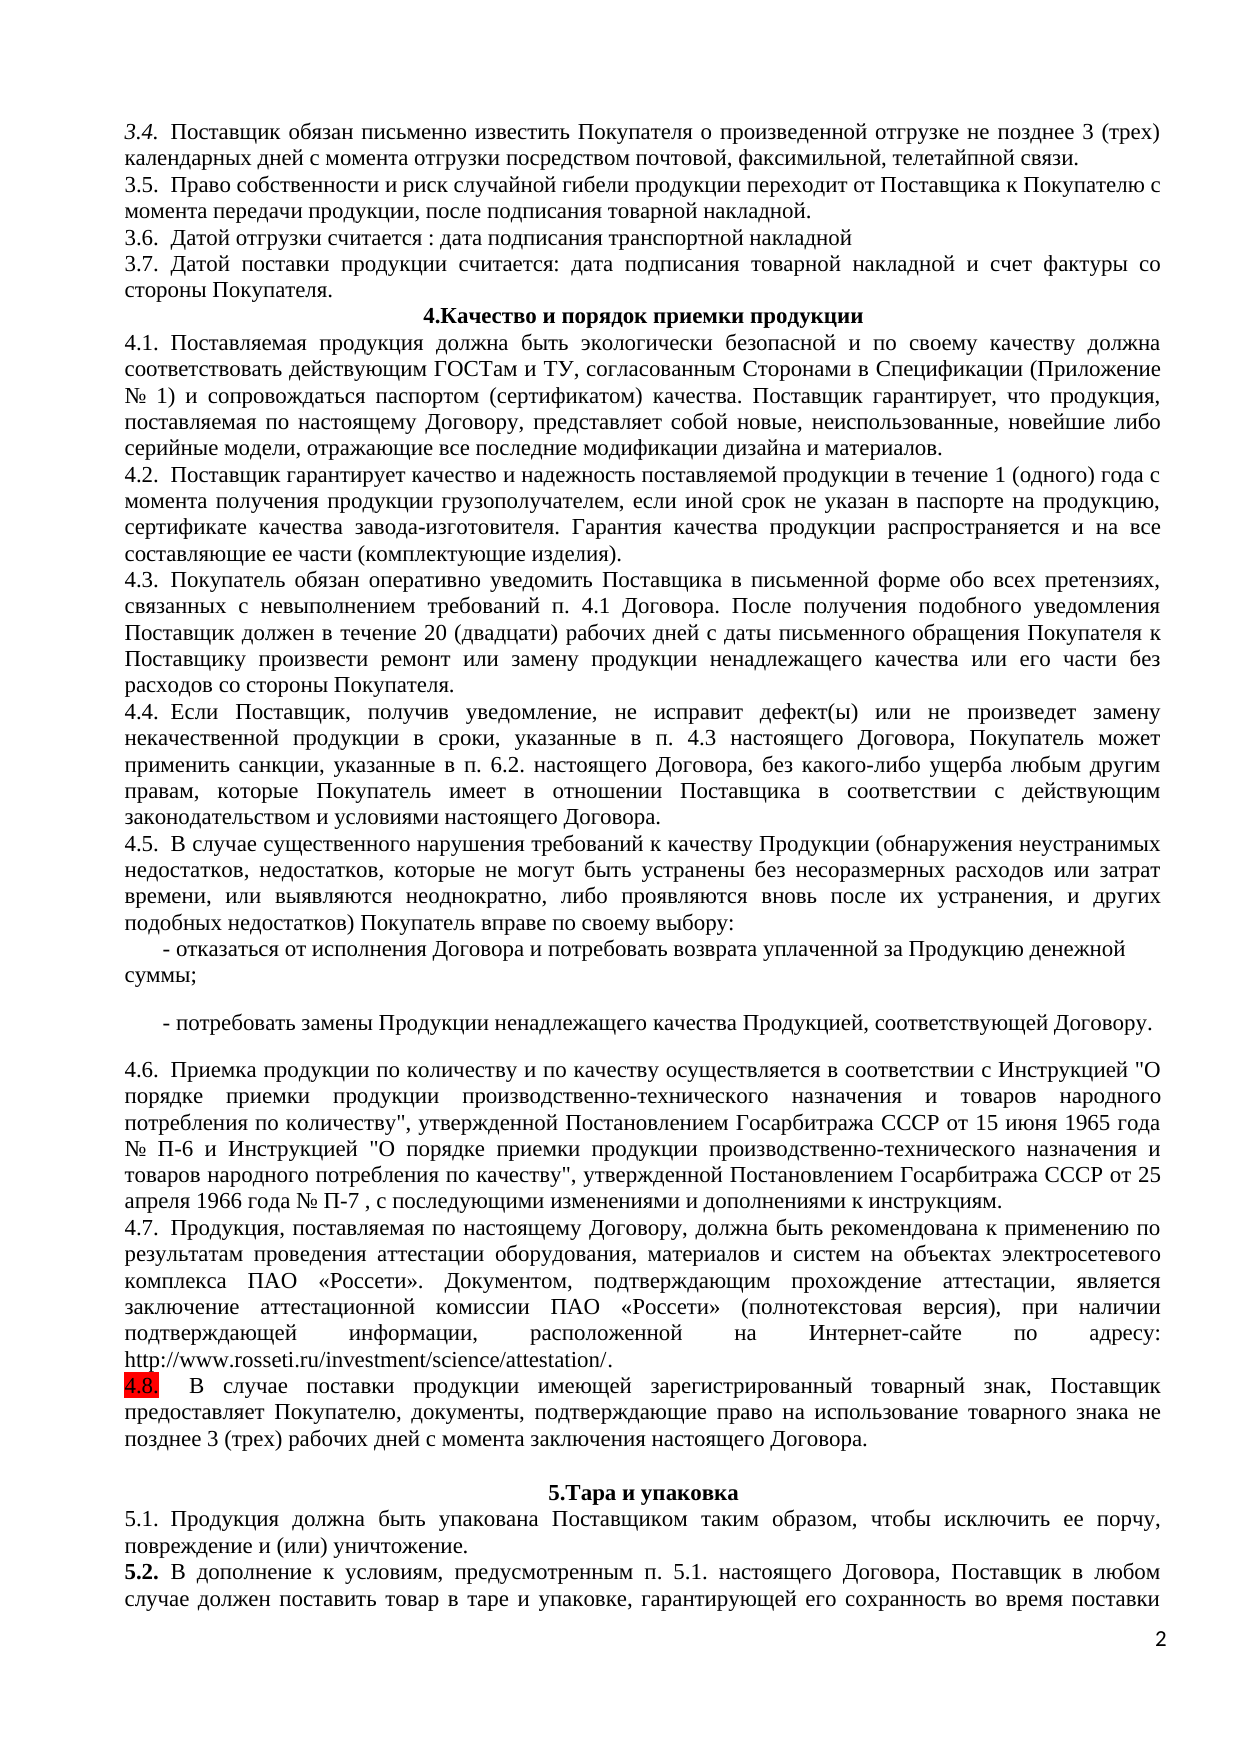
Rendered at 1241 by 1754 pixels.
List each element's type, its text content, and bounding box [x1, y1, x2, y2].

list Датой поставки продукции считается: дата подписания товарной накладной и счет фактуры со стороны Покупателя. [124, 250, 1162, 303]
text - отказаться от исполнения Договора и потребовать возврата уплаченной за Продукцию денежной суммы; [124, 935, 1162, 988]
list Поставщик обязан письменно известить Покупателя о произведенной отгрузке не позднее 3 (трех) календарных дней с момента отгрузки посредством почтовой, факсимильной, телетайпной связи. [124, 118, 1162, 171]
list Если Поставщик, получив уведомление, не исправит дефект(ы) или не произведет замену некачественной продукции в сроки, указанные в п. 4.3 настоящего Договора, Покупатель может применить санкции, указанные в п. 6.2. настоящего Договора, без какого-либо ущерба любым другим правам, которые Покупатель имеет в отношении Поставщика в соответствии с действующим законодательством и условиями настоящего Договора. [124, 698, 1162, 830]
list Датой отгрузки считается : дата подписания транспортной накладной [124, 223, 1162, 250]
list Продукция, поставляемая по настоящему Договору, должна быть рекомендована к применению по результатам проведения аттестации оборудования, материалов и систем на объектах электросетевого комплекса ПАО «Россети». Документом, подтверждающим прохождение аттестации, является заключение аттестационной комиссии ПАО «Россети» (полнотекстовая версия), при наличии подтверждающей информации, расположенной на Интернет-сайте по адресу: http://www.rosseti.ru/investment/science/attestation/. [124, 1214, 1162, 1372]
text - потребовать замены Продукции ненадлежащего качества Продукцией, соответствующей Договору. [124, 1009, 1162, 1035]
list Поставляемая продукция должна быть экологически безопасной и по своему качеству должна соответствовать действующим ГОСТам и ТУ, согласованным Сторонами в Спецификации (Приложение № 1) и сопровождаться паспортом (сертификатом) качества. Поставщик гарантирует, что продукция, поставляемая по настоящему Договору, представляет собой новые, неиспользованные, новейшие либо серийные модели, отражающие все последние модификации дизайна и материалов. [124, 329, 1162, 461]
list В случае поставки продукции имеющей зарегистрированный товарный знак, Поставщик предоставляет Покупателю, документы, подтверждающие право на использование товарного знака не позднее 3 (трех) рабочих дней с момента заключения настоящего Договора. [124, 1372, 1162, 1451]
list Продукция должна быть упакована Поставщиком таким образом, чтобы исключить ее порчу, повреждение и (или) уничтожение. [124, 1506, 1162, 1558]
list Право собственности и риск случайной гибели продукции переходит от Поставщика к Покупателю с момента передачи продукции, после подписания товарной накладной. [124, 171, 1162, 223]
list Покупатель обязан оперативно уведомить Поставщика в письменной форме обо всех претензиях, связанных с невыполнением требований п. 4.1 Договора. После получения подобного уведомления Поставщик должен в течение 20 (двадцати) рабочих дней с даты письменного обращения Покупателя к Поставщику произвести ремонт или замену продукции ненадлежащего качества или его части без расходов со стороны Покупателя. [124, 566, 1162, 698]
list В случае существенного нарушения требований к качеству Продукции (обнаружения неустранимых недостатков, недостатков, которые не могут быть устранены без несоразмерных расходов или затрат времени, или выявляются неоднократно, либо проявляются вновь после их устранения, и других подобных недостатков) Покупатель вправе по своему выбору: [124, 830, 1162, 935]
list 4.Качество и порядок приемки продукции [87, 303, 1162, 329]
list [124, 1558, 1162, 1611]
list Приемка продукции по количеству и по качеству осуществляется в соответствии с Инструкцией "О порядке приемки продукции производственно-технического назначения и товаров народного потребления по количеству", утвержденной Постановлением Госарбитража СССР от 15 июня 1965 года № П-6 и Инструкцией "О порядке приемки продукции производственно-технического назначения и товаров народного потребления по качеству", утвержденной Постановлением Госарбитража СССР от 25 апреля 1966 года № П-7 , с последующими изменениями и дополнениями к инструкциям. [124, 1056, 1162, 1214]
list 5.Тара и упаковка [87, 1479, 1162, 1506]
list Поставщик гарантирует качество и надежность поставляемой продукции в течение 1 (одного) года с момента получения продукции грузополучателем, если иной срок не указан в паспорте на продукцию, сертификате качества завода-изготовителя. Гарантия качества продукции распространяется и на все составляющие ее части (комплектующие изделия). [124, 461, 1162, 566]
